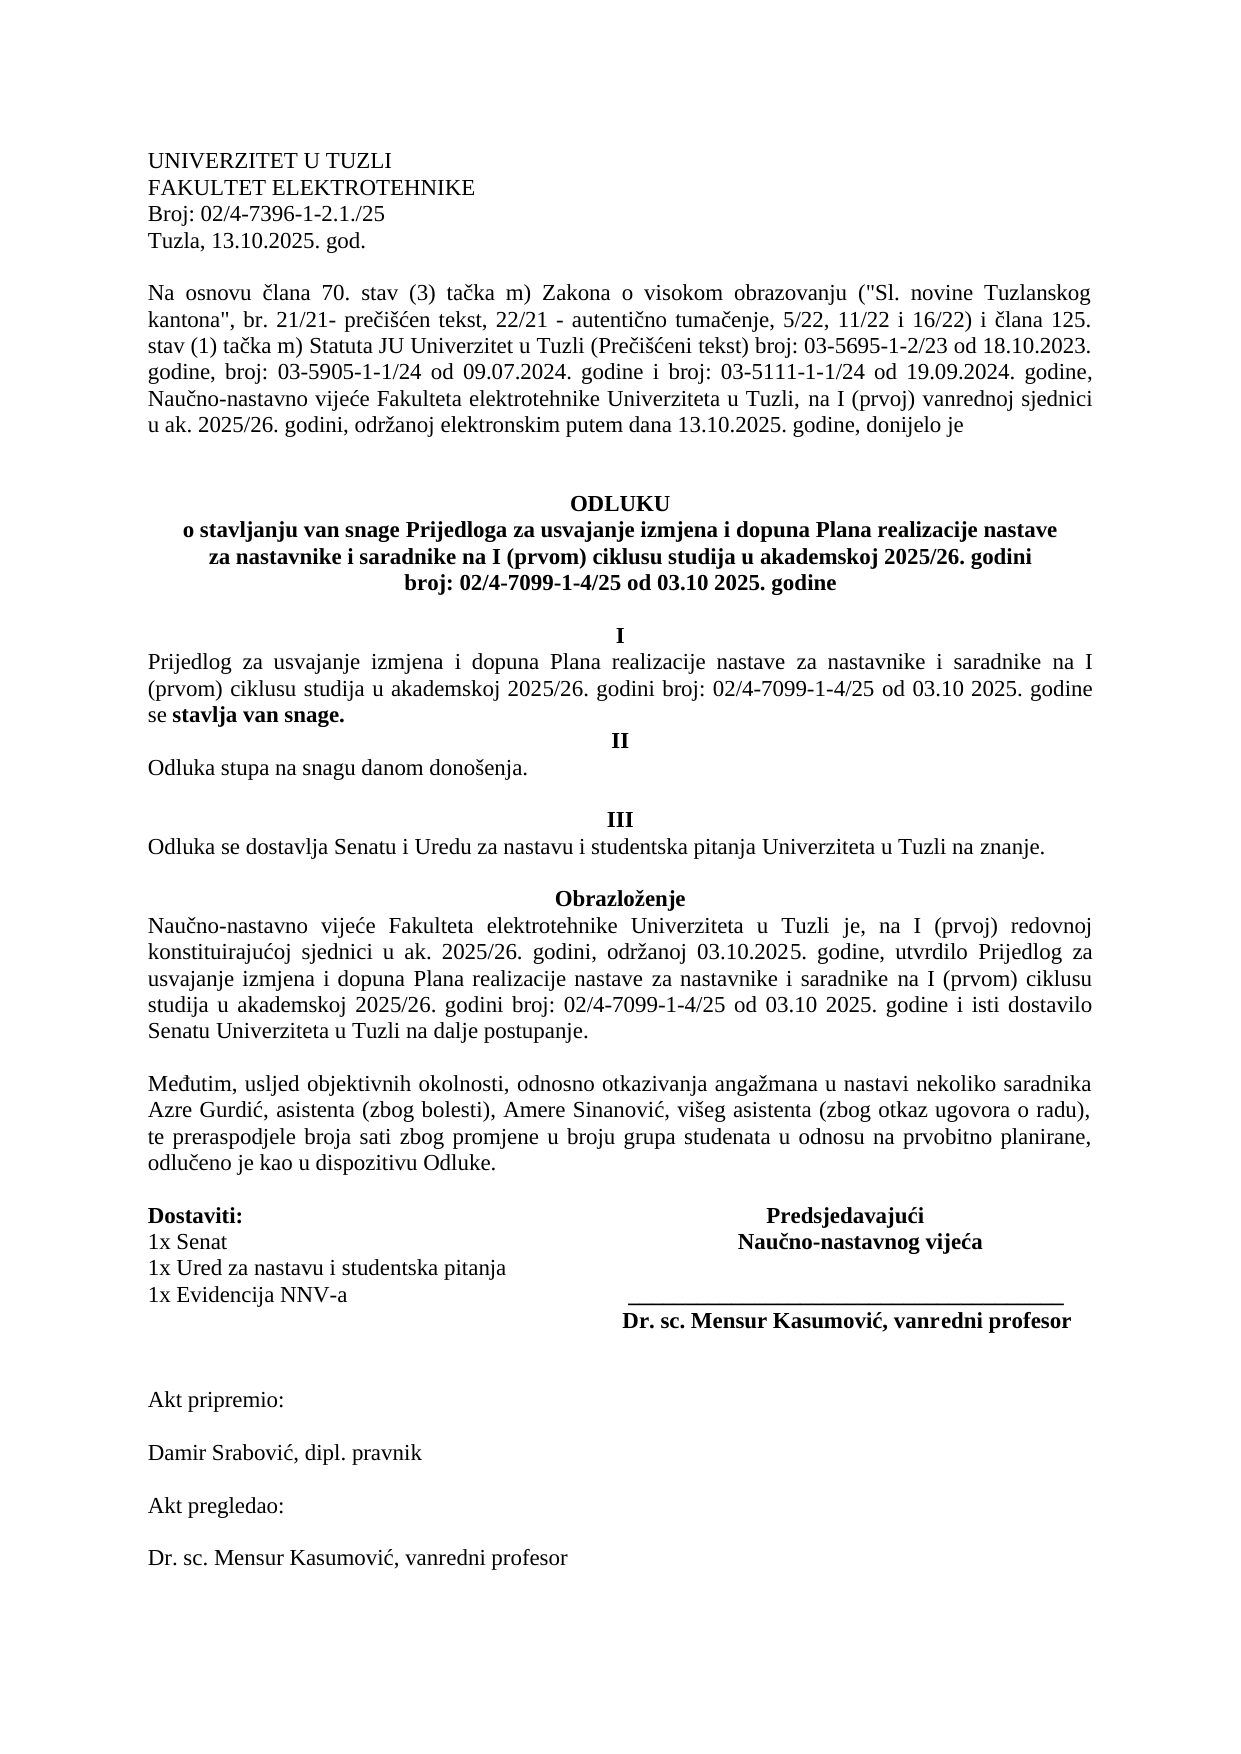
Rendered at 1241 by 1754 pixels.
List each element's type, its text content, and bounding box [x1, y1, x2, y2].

text 1x Evidencija NNV-a ______________________________________ [148, 1281, 1093, 1307]
text FAKULTET ELEKTROTEHNIKE [148, 174, 1093, 200]
text Tuzla, 13.10.2025. god. [148, 227, 1093, 253]
text Dr. sc. Mensur Kasumović, vanredni profesor [148, 1307, 1093, 1333]
text Broj: 02/4-7396-1-2.1./25 [148, 200, 1093, 227]
text broj: 02/4-7099-1-4/25 od 03.10 2025. godine [148, 569, 1093, 596]
text II [148, 727, 1093, 754]
text I [148, 622, 1093, 648]
text Dostaviti: Predsjedavajući [148, 1202, 1093, 1228]
text za nastavnike i saradnike na I (prvom) ciklusu studija u akademskoj 2025/26. godini [148, 543, 1093, 569]
text Na osnovu člana 70. stav (3) tačka m) Zakona o visokom obrazovanju ("Sl. novine Tuzlanskog kantona", br. 21/21- prečišćen tekst, 22/21 - autentično tumačenje, 5/22, 11/22 i 16/22) i člana 125. stav (1) tačka m) Statuta JU Univerzitet u Tuzli (Prečišćeni tekst) broj: 03-5695-1-2/23 od 18.10.2023. godine, broj: 03-5905-1-1/24 od 09.07.2024. godine i broj: 03-5111-1-1/24 od 19.09.2024. godine, Naučno-nastavno vijeće Fakulteta elektrotehnike Univerziteta u Tuzli, na I (prvoj) vanrednoj sjednici u ak. 2025/26. godini, održanoj elektronskim putem dana 13.10.2025. godine, donijelo je [148, 279, 1093, 437]
text Akt pripremio: [148, 1386, 1093, 1413]
text Međutim, usljed objektivnih okolnosti, odnosno otkazivanja angažmana u nastavi nekoliko saradnika Azre Gurdić, asistenta (zbog bolesti), Amere Sinanović, višeg asistenta (zbog otkaz ugovora o radu), te preraspodjele broja sati zbog promjene u broju grupa studenata u odnosu na prvobitno planirane, odlučeno je kao u dispozitivu Odluke. [148, 1070, 1093, 1175]
text III [148, 806, 1093, 833]
text 1x Ured za nastavu i studentska pitanja [148, 1254, 1093, 1281]
text Obrazloženje [148, 886, 1093, 912]
text Naučno-nastavno vijeće Fakulteta elektrotehnike Univerziteta u Tuzli je, na I (prvoj) redovnoj konstituirajućoj sjednici u ak. 2025/26. godini, održanoj 03.10.2025. godine, utvrdilo Prijedlog za usvajanje izmjena i dopuna Plana realizacije nastave za nastavnike i saradnike na I (prvom) ciklusu studija u akademskoj 2025/26. godini broj: 02/4-7099-1-4/25 od 03.10 2025. godine i isti dostavilo Senatu Univerziteta u Tuzli na dalje postupanje. [148, 912, 1093, 1044]
text Odluka stupa na snagu danom donošenja. [148, 754, 1093, 780]
text o stavljanju van snage Prijedloga za usvajanje izmjena i dopuna Plana realizacije nastave [148, 517, 1093, 543]
text 1x Senat Naučno-nastavnog vijeća [148, 1228, 1093, 1254]
text Dr. sc. Mensur Kasumović, vanredni profesor [148, 1544, 1093, 1571]
text Akt pregledao: [148, 1492, 1093, 1518]
text Damir Srabović, dipl. pravnik [148, 1439, 1093, 1465]
text ODLUKU [148, 490, 1093, 517]
text Odluka se dostavlja Senatu i Uredu za nastavu i studentska pitanja Univerziteta u Tuzli na znanje. [148, 833, 1093, 859]
text UNIVERZITET U TUZLI [148, 148, 1093, 174]
text Prijedlog za usvajanje izmjena i dopuna Plana realizacije nastave za nastavnike i saradnike na I (prvom) ciklusu studija u akademskoj 2025/26. godini broj: 02/4-7099-1-4/25 od 03.10 2025. godine se stavlja van snage. [148, 648, 1093, 727]
